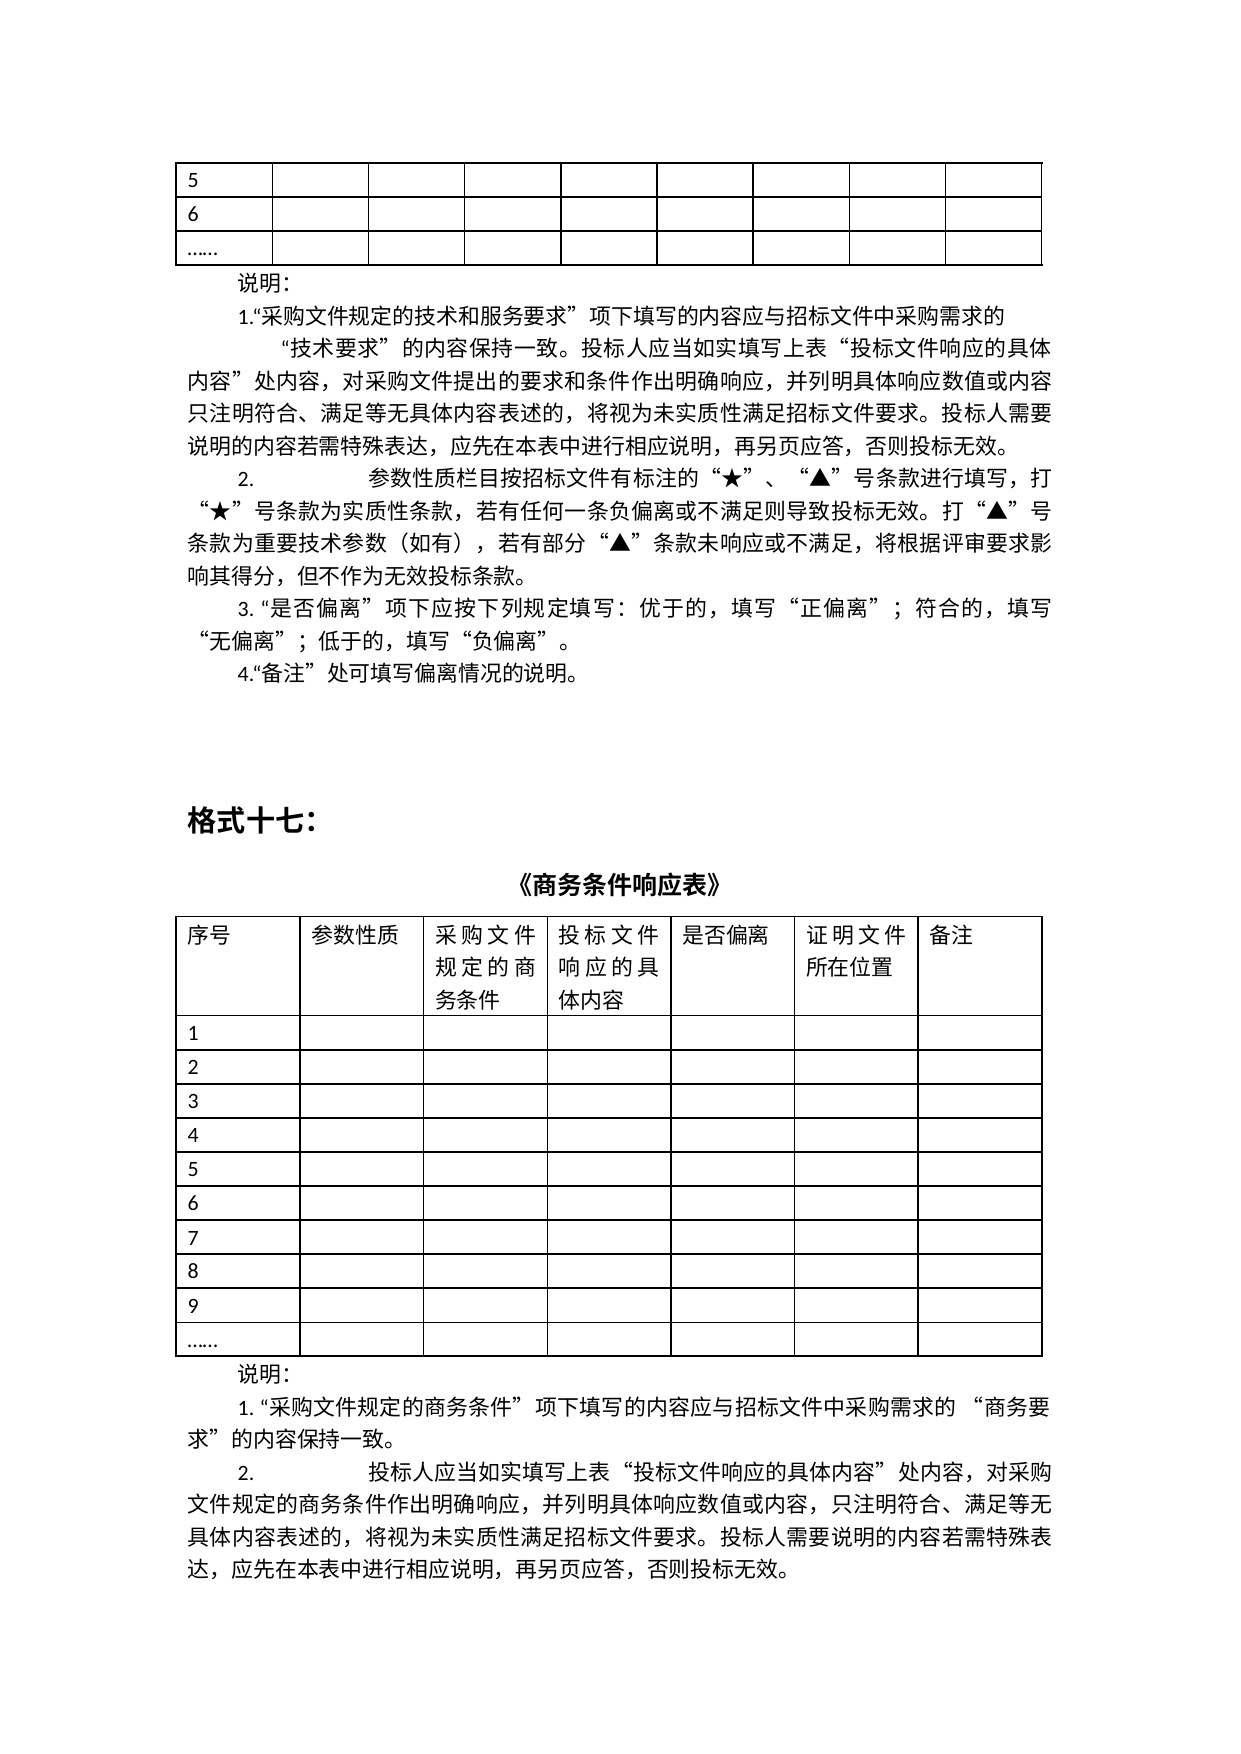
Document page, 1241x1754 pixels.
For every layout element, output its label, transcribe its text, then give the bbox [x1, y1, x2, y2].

table_header 参数性质 [301, 917, 423, 1015]
text 《商务条件响应表》 [187, 851, 1053, 916]
table_cell [548, 1153, 670, 1185]
table_cell [658, 198, 752, 230]
table_cell [672, 1221, 794, 1253]
table_cell [919, 1289, 1041, 1321]
table_cell [301, 1323, 423, 1355]
table_header 证明文件所在位置 [795, 917, 917, 1015]
table_cell [795, 1119, 917, 1151]
table_cell [548, 1221, 670, 1253]
text 2. 投标人应当如实填写上表“投标文件响应的具体内容”处内容，对采购文件规定的商务条件作出明确响应，并列明具体响应数值或内容，只注明符合、满足等无具体内容表述的，将视为未实质性满足招标文件要求。投标人需要说明的内容若需特殊表达，应先在本表中进行相应说明，再另页应答，否则投标无效。 [187, 1454, 1053, 1584]
table_cell [795, 1051, 917, 1083]
table_cell 6 [177, 1187, 299, 1219]
table_cell [424, 1051, 547, 1083]
table_cell [548, 1187, 670, 1219]
table_cell [562, 198, 656, 230]
table_cell [301, 1016, 423, 1049]
table_cell 5 [177, 1153, 299, 1185]
table_cell [548, 1016, 670, 1049]
table_cell [301, 1119, 423, 1151]
table_cell [919, 1085, 1041, 1117]
table_cell [919, 1187, 1041, 1219]
table_cell [465, 198, 560, 230]
table_cell [919, 1016, 1041, 1049]
table_cell [369, 164, 464, 196]
table_cell [273, 198, 368, 230]
table_cell [658, 232, 752, 264]
table_cell [424, 1323, 547, 1355]
table_cell [424, 1221, 547, 1253]
table_cell [424, 1085, 547, 1117]
table_cell [301, 1051, 423, 1083]
table_cell [369, 198, 464, 230]
table_cell [919, 1221, 1041, 1253]
text 说明： [187, 1357, 1053, 1389]
table_cell [424, 1016, 547, 1049]
table_cell [273, 232, 368, 264]
table_cell [562, 164, 656, 196]
table_cell [424, 1255, 547, 1287]
table_cell [795, 1016, 917, 1049]
table_header 序号 [177, 917, 299, 1015]
table_cell [424, 1187, 547, 1219]
table_cell [672, 1051, 794, 1083]
table_cell [465, 164, 560, 196]
table_cell [672, 1255, 794, 1287]
table_cell 5 [177, 164, 272, 196]
text 1.“采购文件规定的技术和服务要求”项下填写的内容应与招标文件中采购需求的 “技术要求”的内容保持一致。投标人应当如实填写上表“投标文件响应的具体内容”处内容，对采购文件提出的要求和条件作出明确响应，并列明具体响应数值或内容，只注明符合、满足等无具体内容表述的，将视为未实质性满足招标文件要求。投标人需要说明的内容若需特殊表达，应先在本表中进行相应说明，再另页应答，否则投标无效。 [187, 298, 1053, 461]
table_cell [548, 1255, 670, 1287]
table_cell …… [177, 232, 272, 264]
table_header 投标文件响应的具体内容 [548, 917, 670, 1015]
table_cell [754, 232, 849, 264]
table_cell [795, 1221, 917, 1253]
table_header 采购文件规定的商务条件 [424, 917, 547, 1015]
table_cell [919, 1119, 1041, 1151]
text 2. 参数性质栏目按招标文件有标注的“★”、“▲”号条款进行填写，打“★”号条款为实质性条款，若有任何一条负偏离或不满足则导致投标无效。打“▲”号条款为重要技术参数（如有），若有部分“▲”条款未响应或不满足，将根据评审要求影响其得分，但不作为无效投标条款。 [187, 461, 1053, 591]
table_cell [754, 164, 849, 196]
table_cell [562, 232, 656, 264]
table_cell 3 [177, 1085, 299, 1117]
table_cell 9 [177, 1289, 299, 1321]
table_cell 7 [177, 1221, 299, 1253]
table_cell [754, 198, 849, 230]
table_cell [795, 1255, 917, 1287]
table_cell 4 [177, 1119, 299, 1151]
text 3. “是否偏离”项下应按下列规定填写：优于的，填写“正偏离”；符合的，填写“无偏离”；低于的，填写“负偏离”。 [187, 591, 1053, 656]
table_cell [850, 232, 945, 264]
table_cell [795, 1187, 917, 1219]
table_cell [795, 1085, 917, 1117]
table_cell [301, 1153, 423, 1185]
table_cell [672, 1187, 794, 1219]
table_cell [301, 1289, 423, 1321]
table_cell [946, 198, 1041, 230]
text 1. “采购文件规定的商务条件”项下填写的内容应与招标文件中采购需求的 “商务要求”的内容保持一致。 [187, 1389, 1053, 1454]
table_cell [424, 1289, 547, 1321]
table_cell [301, 1187, 423, 1219]
table_cell [672, 1323, 794, 1355]
table_cell [850, 198, 945, 230]
table_cell [672, 1153, 794, 1185]
table_cell [301, 1255, 423, 1287]
table_cell [795, 1289, 917, 1321]
table_cell [548, 1119, 670, 1151]
table_cell [919, 1323, 1041, 1355]
table_cell [946, 164, 1041, 196]
table_cell [919, 1153, 1041, 1185]
table_header 备注 [919, 917, 1041, 1015]
text 格式十七： [187, 786, 1053, 851]
table_cell 6 [177, 198, 272, 230]
table_cell [301, 1085, 423, 1117]
table_cell [795, 1323, 917, 1355]
table_cell [548, 1085, 670, 1117]
table_cell [273, 164, 368, 196]
text 4.“备注”处可填写偏离情况的说明。 [187, 656, 1053, 688]
table_cell [672, 1289, 794, 1321]
table_cell [548, 1323, 670, 1355]
table_cell 1 [177, 1016, 299, 1049]
text 说明： [187, 266, 1053, 298]
table_cell 8 [177, 1255, 299, 1287]
table_cell [795, 1153, 917, 1185]
table_cell [919, 1255, 1041, 1287]
table_cell [658, 164, 752, 196]
table_cell [946, 232, 1041, 264]
table_cell [465, 232, 560, 264]
table_cell [850, 164, 945, 196]
table_cell [672, 1016, 794, 1049]
table_cell [919, 1051, 1041, 1083]
table_cell 2 [177, 1051, 299, 1083]
table_cell [424, 1119, 547, 1151]
table_cell [301, 1221, 423, 1253]
table_cell [548, 1289, 670, 1321]
table_cell [369, 232, 464, 264]
table_cell …… [177, 1323, 299, 1355]
table_cell [672, 1085, 794, 1117]
table_cell [548, 1051, 670, 1083]
table_cell [424, 1153, 547, 1185]
table_header 是否偏离 [672, 917, 794, 1015]
table_cell [672, 1119, 794, 1151]
